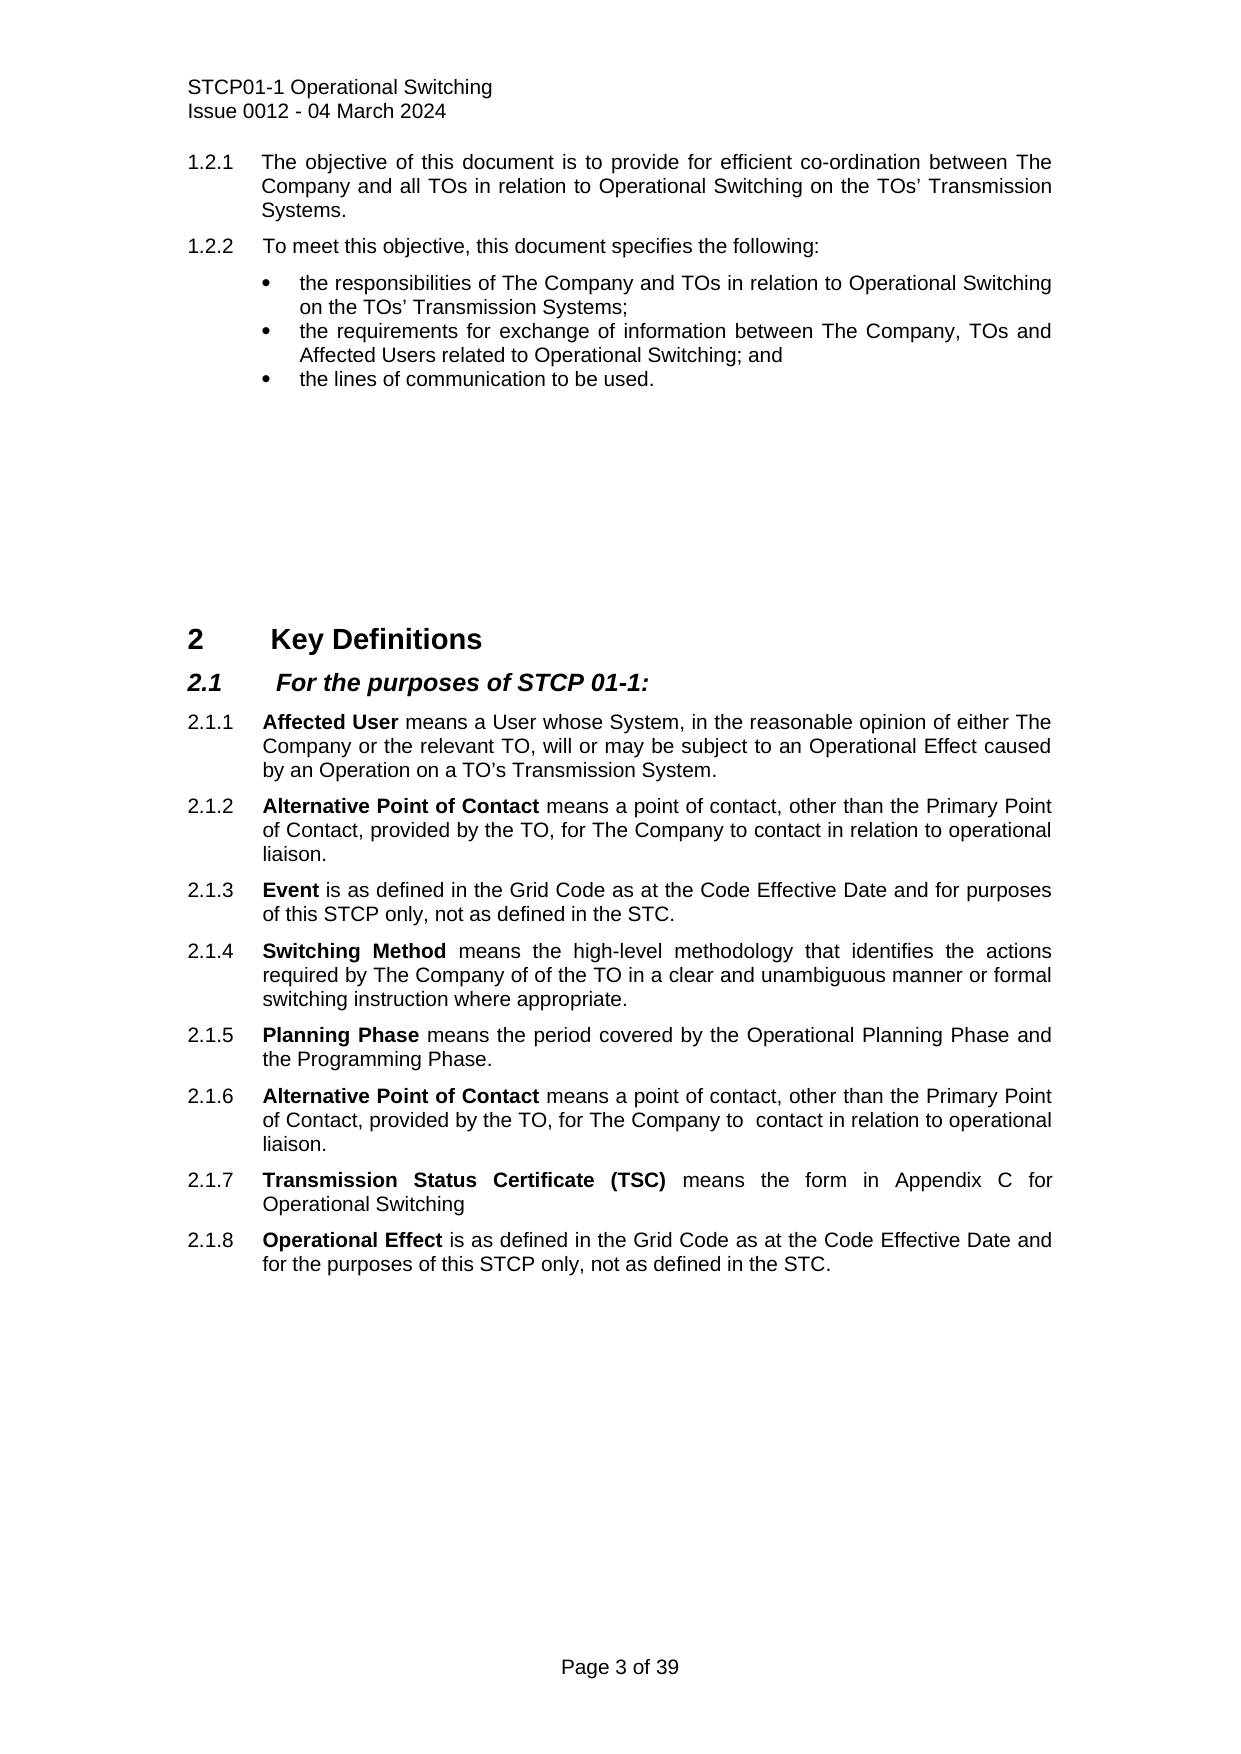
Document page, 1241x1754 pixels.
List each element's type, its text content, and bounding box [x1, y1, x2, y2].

subtitle For the purposes of STCP 01-1: [187, 668, 1053, 697]
subtitle 2.1.4 Switching Method means the high-level methodology that identifies the actions required by The Company of of the TO in a clear and unambiguous manner or formal switching instruction where appropriate. [187, 939, 1053, 1011]
subtitle 2.1.3 Event is as defined in the Grid Code as at the Code Effective Date and for purposes of this STCP only, not as defined in the STC. [187, 878, 1053, 926]
text 2.1.2 Alternative Point of Contact means a point of contact, other than the Primary Point of Contact, provided by the TO, for The Company to contact in relation to operational liaison. [187, 794, 1053, 866]
subtitle 2.1.8 Operational Effect is as defined in the Grid Code as at the Code Effective Date and for the purposes of this STCP only, not as defined in the STC. [187, 1228, 1053, 1276]
subtitle 2.1.5 Planning Phase means the period covered by the Operational Planning Phase and the Programming Phase. [187, 1023, 1053, 1071]
subtitle the responsibilities of The Company and TOs in relation to Operational Switching on the TOs’ Transmission Systems; [262, 271, 1053, 319]
subtitle 2.1.1 Affected User means a User whose System, in the reasonable opinion of either The Company or the relevant TO, will or may be subject to an Operational Effect caused by an Operation on a TO’s Transmission System. [187, 709, 1053, 781]
subtitle 1.2.2 To meet this objective, this document specifies the following: [187, 234, 1053, 258]
subtitle 2.1.7 Transmission Status Certificate (TSC) means the form in Appendix C for Operational Switching [187, 1168, 1053, 1216]
subtitle Key Definitions [187, 622, 1053, 656]
subtitle the lines of communication to be used. [262, 367, 1053, 391]
text 2.1.6 Alternative Point of Contact means a point of contact, other than the Primary Point of Contact, provided by the TO, for The Company to contact in relation to operational liaison. [187, 1083, 1053, 1155]
subtitle 1.2.1 The objective of this document is to provide for efficient co-ordination between The Company and all TOs in relation to Operational Switching on the TOs’ Transmission Systems. [187, 150, 1053, 222]
subtitle the requirements for exchange of information between The Company, TOs and Affected Users related to Operational Switching; and [262, 319, 1053, 367]
